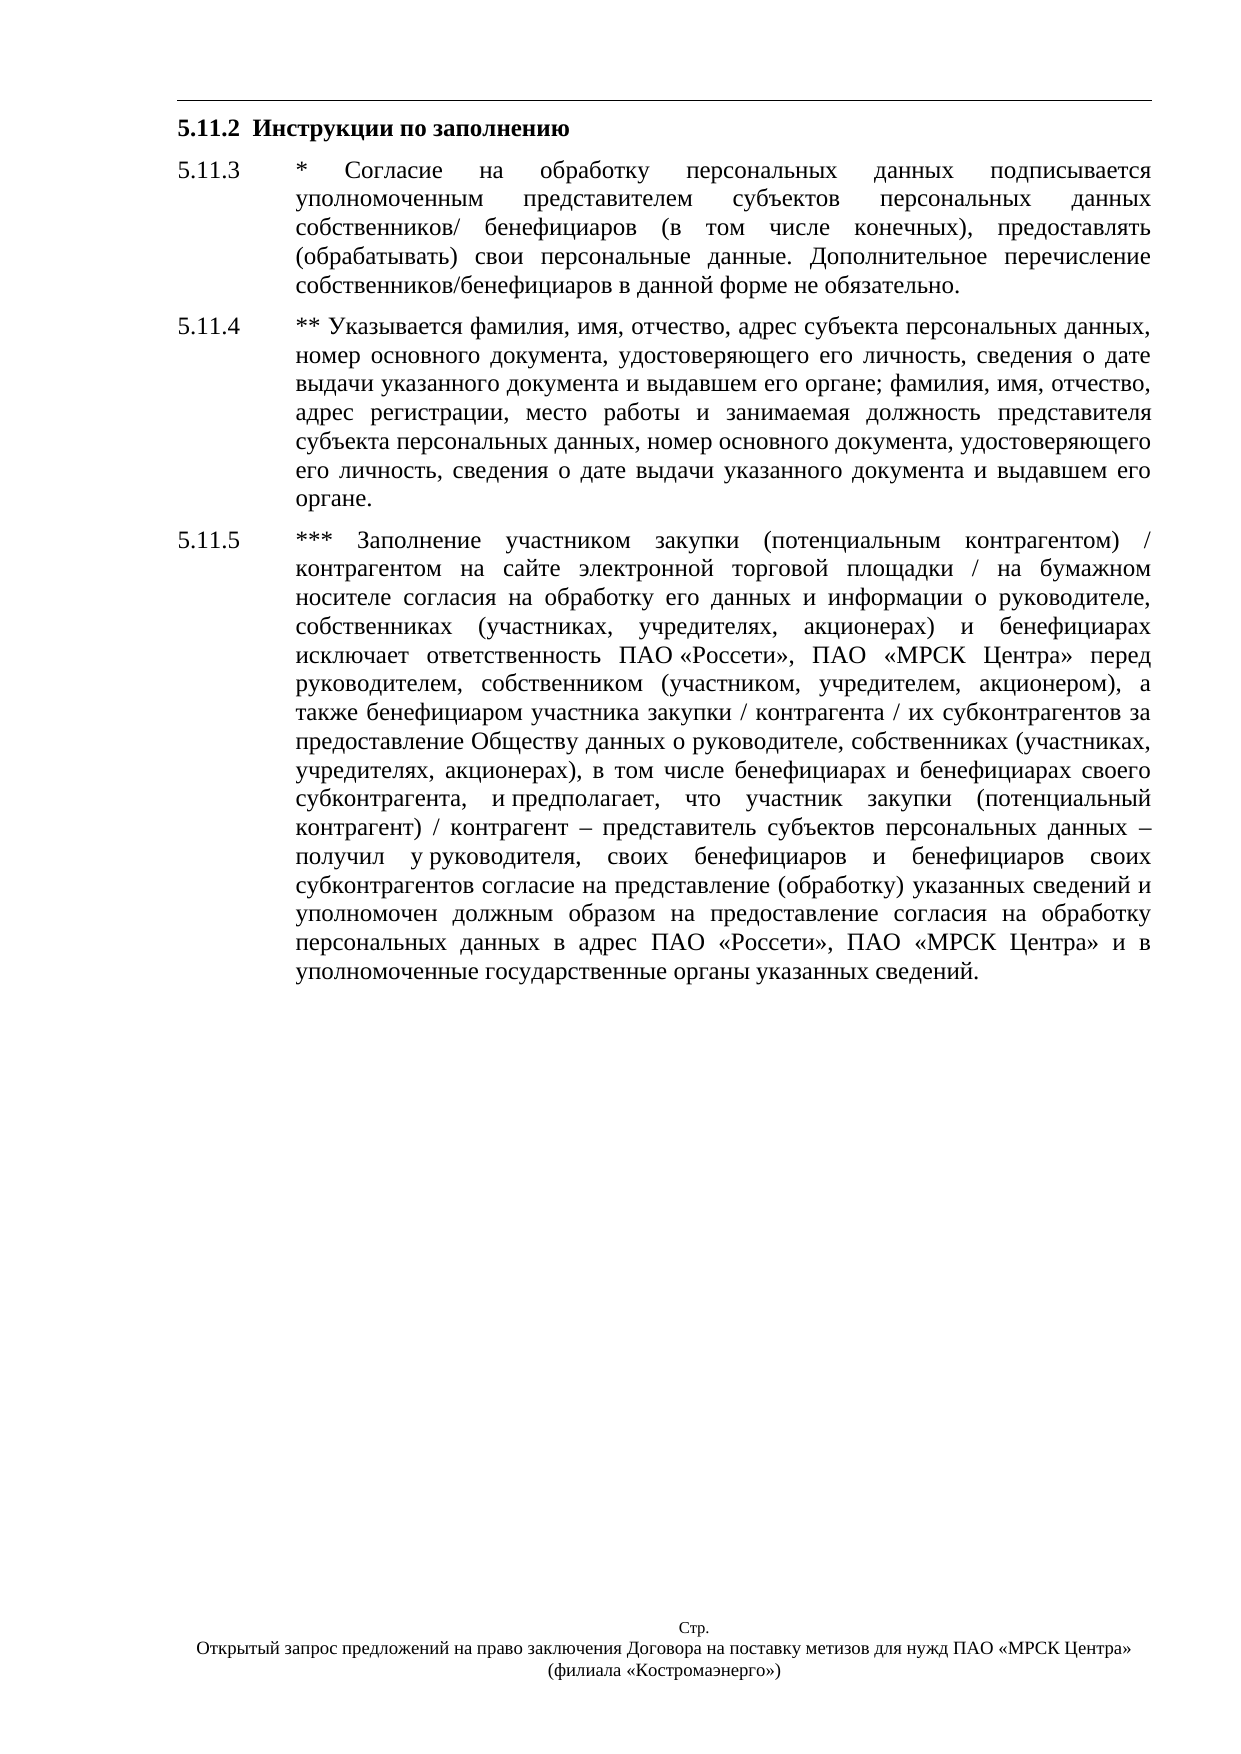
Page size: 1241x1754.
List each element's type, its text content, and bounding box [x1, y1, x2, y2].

subtitle * Согласие на обработку персональных данных подписывается уполномоченным представителем субъектов персональных данных собственников/ бенефициаров (в том числе конечных), предоставлять (обрабатывать) свои персональные данные. Дополнительное перечисление собственников/бенефициаров в данной форме не обязательно. [177, 155, 1152, 298]
subtitle ** Указывается фамилия, имя, отчество, адрес субъекта персональных данных, номер основного документа, удостоверяющего его личность, сведения о дате выдачи указанного документа и выдавшем его органе; фамилия, имя, отчество, адрес регистрации, место работы и занимаемая должность представителя субъекта персональных данных, номер основного документа, удостоверяющего его личность, сведения о дате выдачи указанного документа и выдавшем его органе. [177, 311, 1152, 512]
subtitle Инструкции по заполнению [177, 113, 1152, 142]
subtitle *** Заполнение участником закупки (потенциальным контрагентом) / контрагентом на сайте электронной торговой площадки / на бумажном носителе согласия на обработку его данных и информации о руководителе, собственниках (участниках, учредителях, акционерах) и бенефициарах исключает ответственность ПАО «Россети», ПАО «МРСК Центра» перед руководителем, собственником (участником, учредителем, акционером), а также бенефициаром участника закупки / контрагента / их субконтрагентов за предоставление Обществу данных о руководителе, собственниках (участниках, учредителях, акционерах), в том числе бенефициарах и бенефициарах своего субконтрагента, и предполагает, что участник закупки (потенциальный контрагент) / контрагент – представитель субъектов персональных данных – получил у руководителя, своих бенефициаров и бенефициаров своих субконтрагентов согласие на представление (обработку) указанных сведений и уполномочен должным образом на предоставление согласия на обработку персональных данных в адрес ПАО «Россети», ПАО «МРСК Центра» и в уполномоченные государственные органы указанных сведений. [177, 525, 1152, 985]
